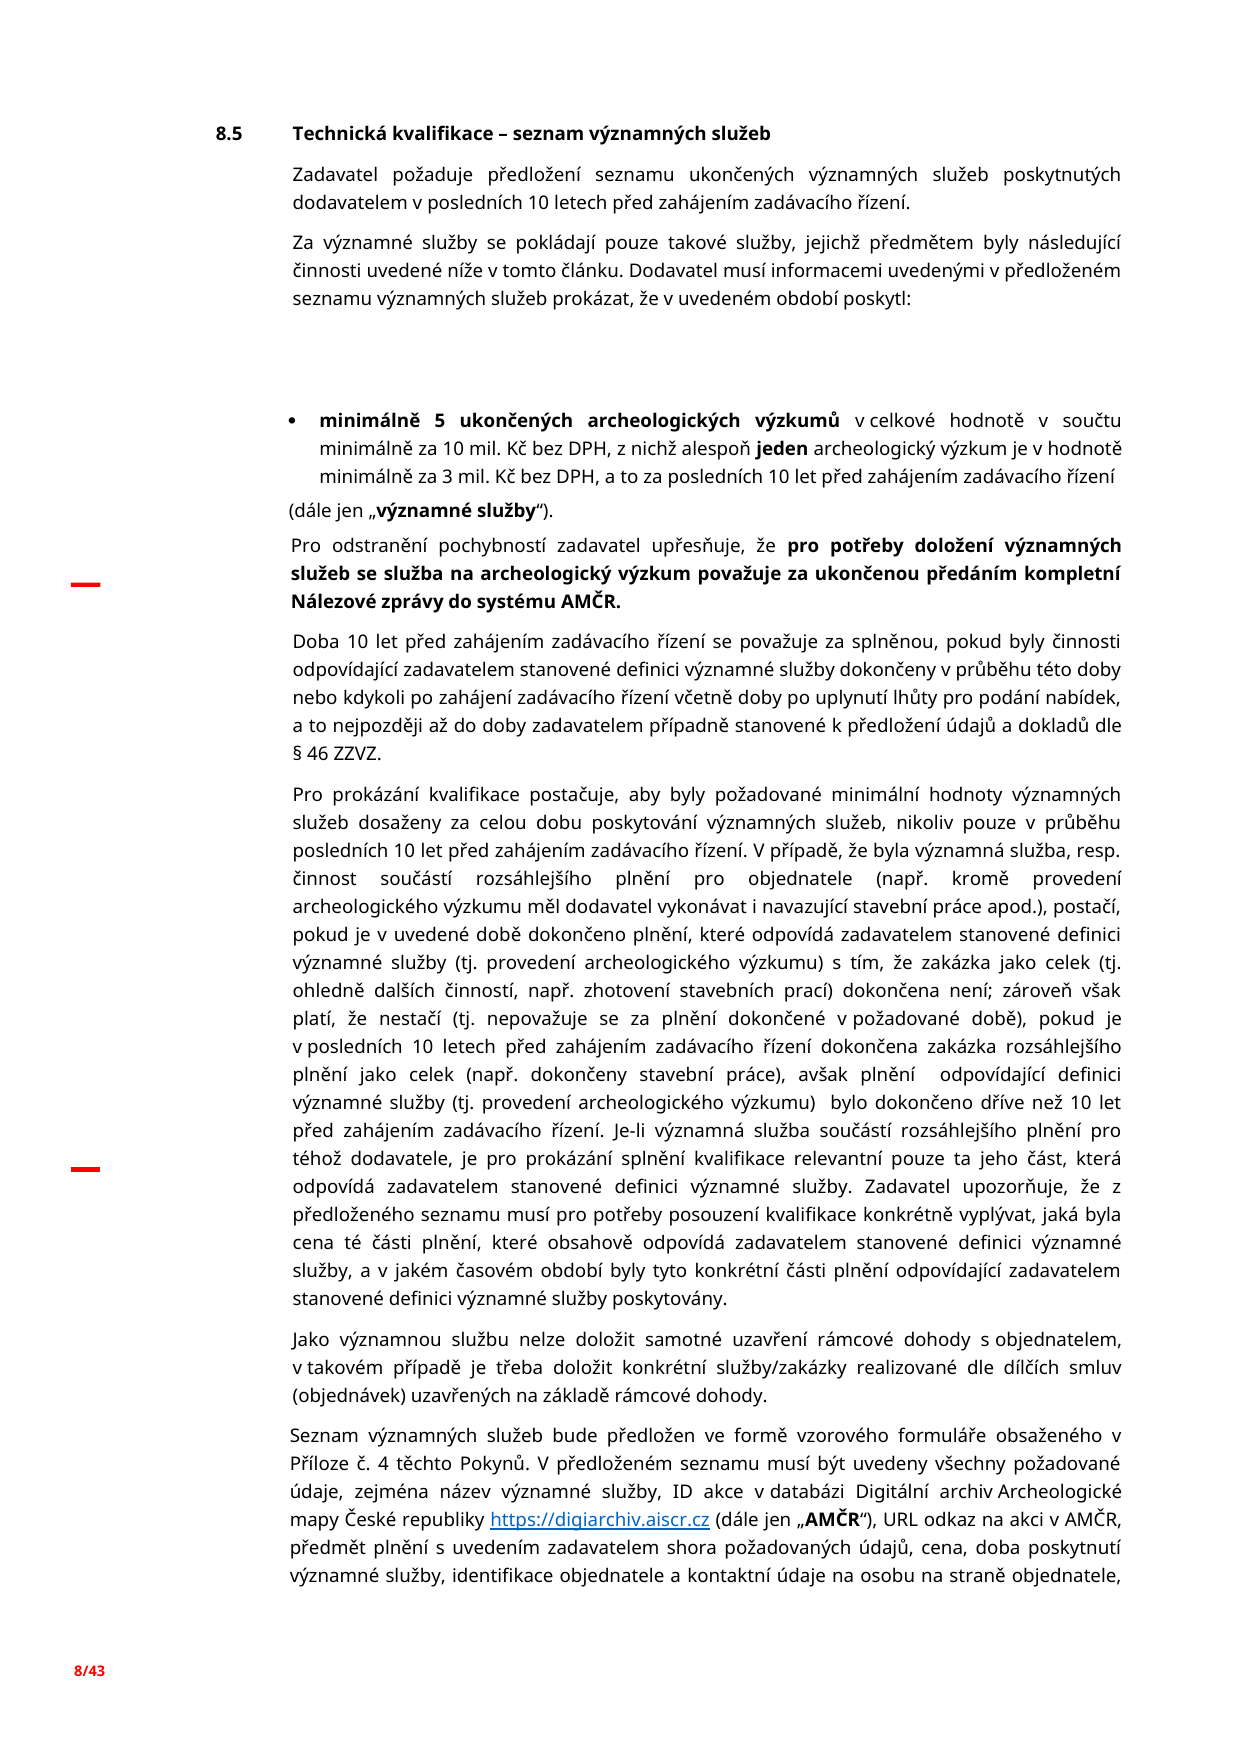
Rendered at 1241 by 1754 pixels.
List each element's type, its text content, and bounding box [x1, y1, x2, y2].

list minimálně 5 ukončených archeologických výzkumů v celkové hodnotě v součtu minimálně za 10 mil. Kč bez DPH, z nichž alespoň jeden archeologický výzkum je v hodnotě minimálně za 3 mil. Kč bez DPH, a to za posledních 10 let před zahájením zadávacího řízení [288, 407, 1122, 489]
text Zadavatel požaduje předložení seznamu ukončených významných služeb poskytnutých dodavatelem v posledních 10 letech před zahájením zadávacího řízení. [292, 161, 1122, 215]
text Doba 10 let před zahájením zadávacího řízení se považuje za splněnou, pokud byly činnosti odpovídající zadavatelem stanovené definici významné služby dokončeny v průběhu této doby nebo kdykoli po zahájení zadávacího řízení včetně doby po uplynutí lhůty pro podání nabídek, a to nejpozději až do doby zadavatelem případně stanovené k předložení údajů a dokladů dle § 46 ZZVZ. [292, 628, 1122, 766]
list (dále jen „významné služby“). [288, 498, 1122, 523]
text Za významné služby se pokládají pouze takové služby, jejichž předmětem byly následující činnosti uvedené níže v tomto článku. Dodavatel musí informacemi uvedenými v předloženém seznamu významných služeb prokázat, že v uvedeném období poskytl: [292, 230, 1122, 311]
text Pro prokázání kvalifikace postačuje, aby byly požadované minimální hodnoty významných služeb dosaženy za celou dobu poskytování významných služeb, nikoliv pouze v průběhu posledních 10 let před zahájením zadávacího řízení. V případě, že byla významná služba, resp. činnost součástí rozsáhlejšího plnění pro objednatele (např. kromě provedení archeologického výzkumu měl dodavatel vykonávat i navazující stavební práce apod.), postačí, pokud je v uvedené době dokončeno plnění, které odpovídá zadavatelem stanovené definici významné služby (tj. provedení archeologického výzkumu) s tím, že zakázka jako celek (tj. ohledně dalších činností, např. zhotovení stavebních prací) dokončena není; zároveň však platí, že nestačí (tj. nepovažuje se za plnění dokončené v požadované době), pokud je v posledních 10 letech před zahájením zadávacího řízení dokončena zakázka rozsáhlejšího plnění jako celek (např. dokončeny stavební práce), avšak plnění odpovídající definici významné služby (tj. provedení archeologického výzkumu) bylo dokončeno dříve než 10 let před zahájením zadávacího řízení. Je-li významná služba součástí rozsáhlejšího plnění pro téhož dodavatele, je pro prokázání splnění kvalifikace relevantní pouze ta jeho část, která odpovídá zadavatelem stanovené definici významné služby. Zadavatel upozorňuje, že z předloženého seznamu musí pro potřeby posouzení kvalifikace konkrétně vyplývat, jaká byla cena té části plnění, které obsahově odpovídá zadavatelem stanovené definici významné služby, a v jakém časovém období byly tyto konkrétní části plnění odpovídající zadavatelem stanovené definici významné služby poskytovány. [292, 781, 1122, 1311]
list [289, 1422, 1122, 1588]
list Pro odstranění pochybností zadavatel upřesňuje, že pro potřeby doložení významných služeb se služba na archeologický výzkum považuje za ukončenou předáním kompletní Nálezové zprávy do systému AMČR. [291, 532, 1122, 613]
text Technická kvalifikace – seznam významných služeb [216, 121, 1122, 146]
text Jako významnou službu nelze doložit samotné uzavření rámcové dohody s objednatelem, v takovém případě je třeba doložit konkrétní služby/zakázky realizované dle dílčích smluv (objednávek) uzavřených na základě rámcové dohody. [292, 1326, 1122, 1407]
